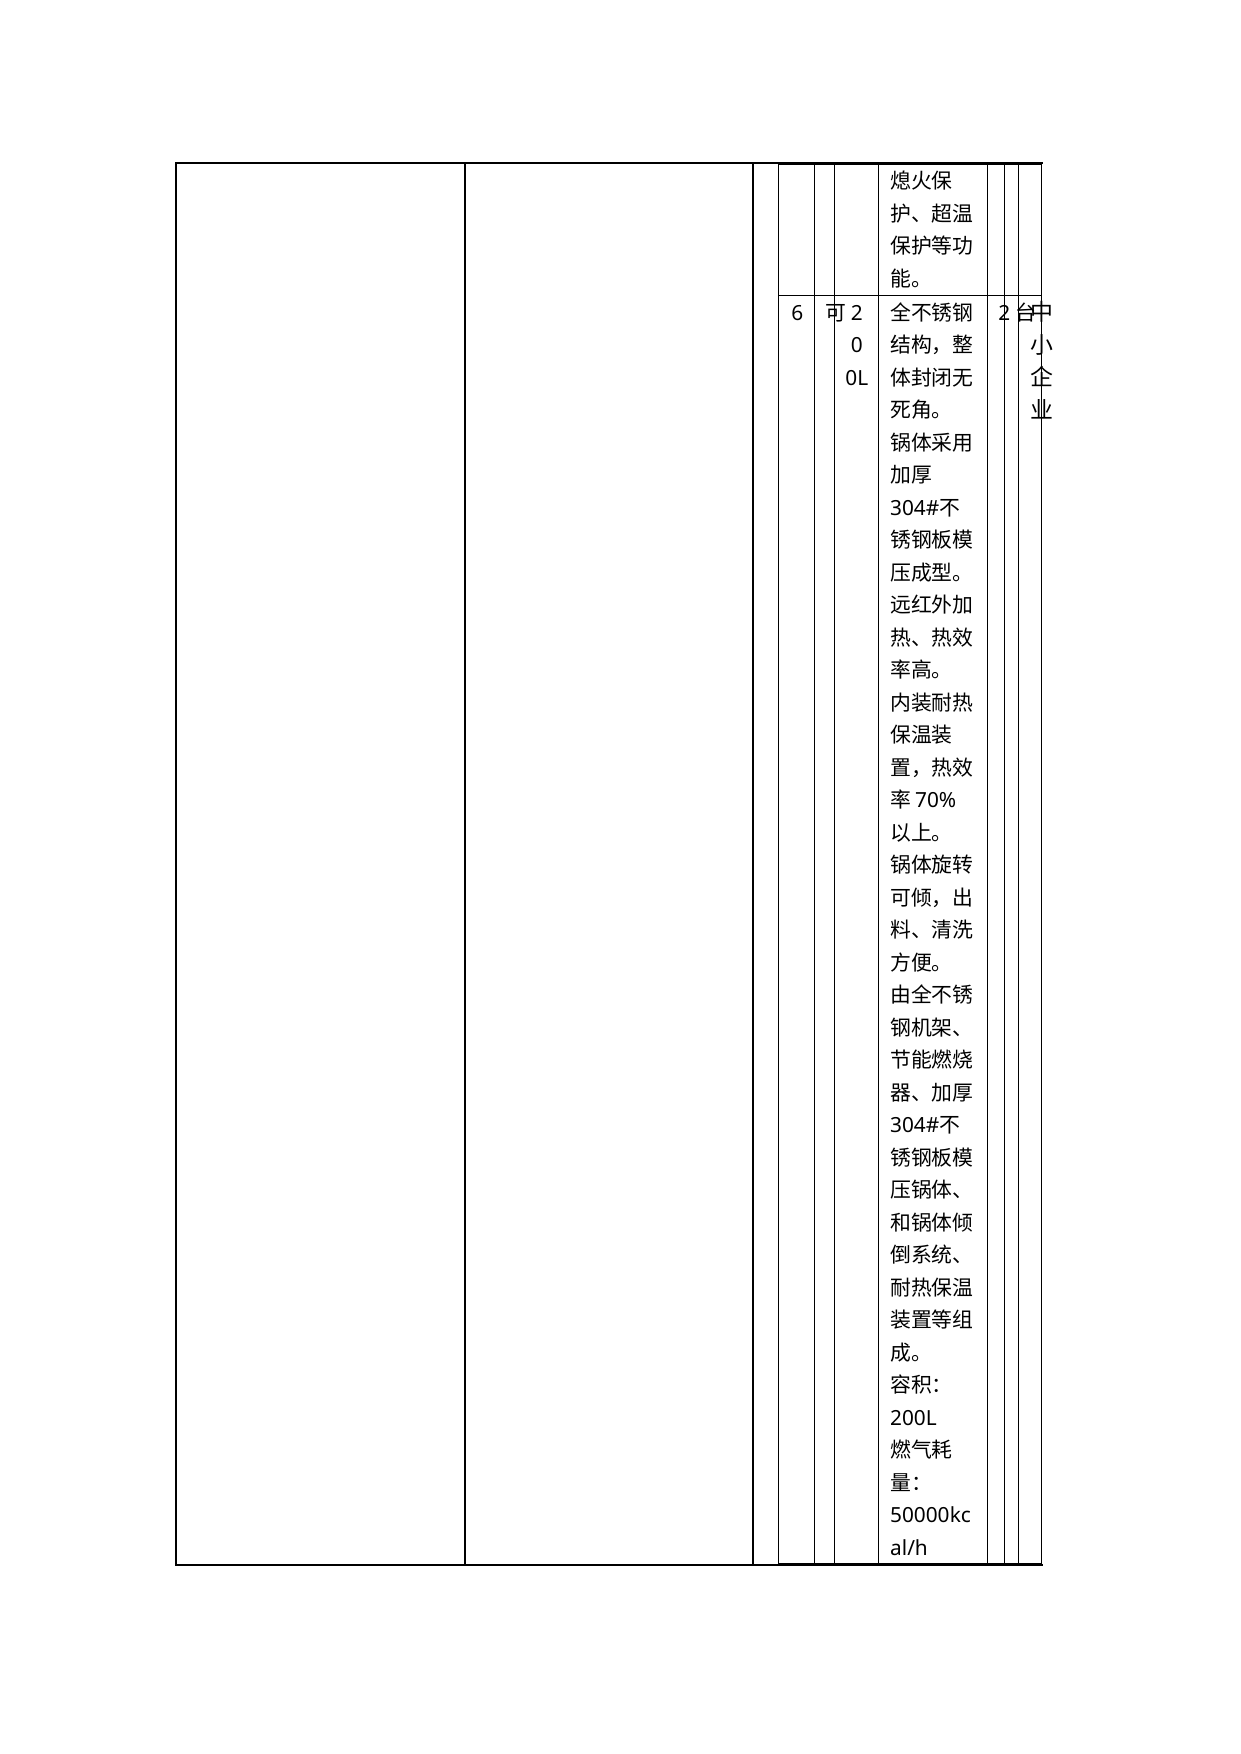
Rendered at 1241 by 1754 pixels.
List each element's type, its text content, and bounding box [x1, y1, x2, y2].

table_cell [466, 164, 752, 1564]
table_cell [754, 164, 778, 1564]
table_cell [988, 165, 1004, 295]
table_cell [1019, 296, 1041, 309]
table_cell 1 [177, 164, 464, 1564]
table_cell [835, 296, 878, 1563]
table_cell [779, 296, 814, 1563]
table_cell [835, 165, 878, 295]
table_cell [779, 165, 814, 295]
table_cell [879, 296, 987, 1563]
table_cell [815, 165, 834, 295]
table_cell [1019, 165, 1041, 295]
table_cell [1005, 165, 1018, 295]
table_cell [1019, 314, 1041, 1563]
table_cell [879, 165, 987, 295]
